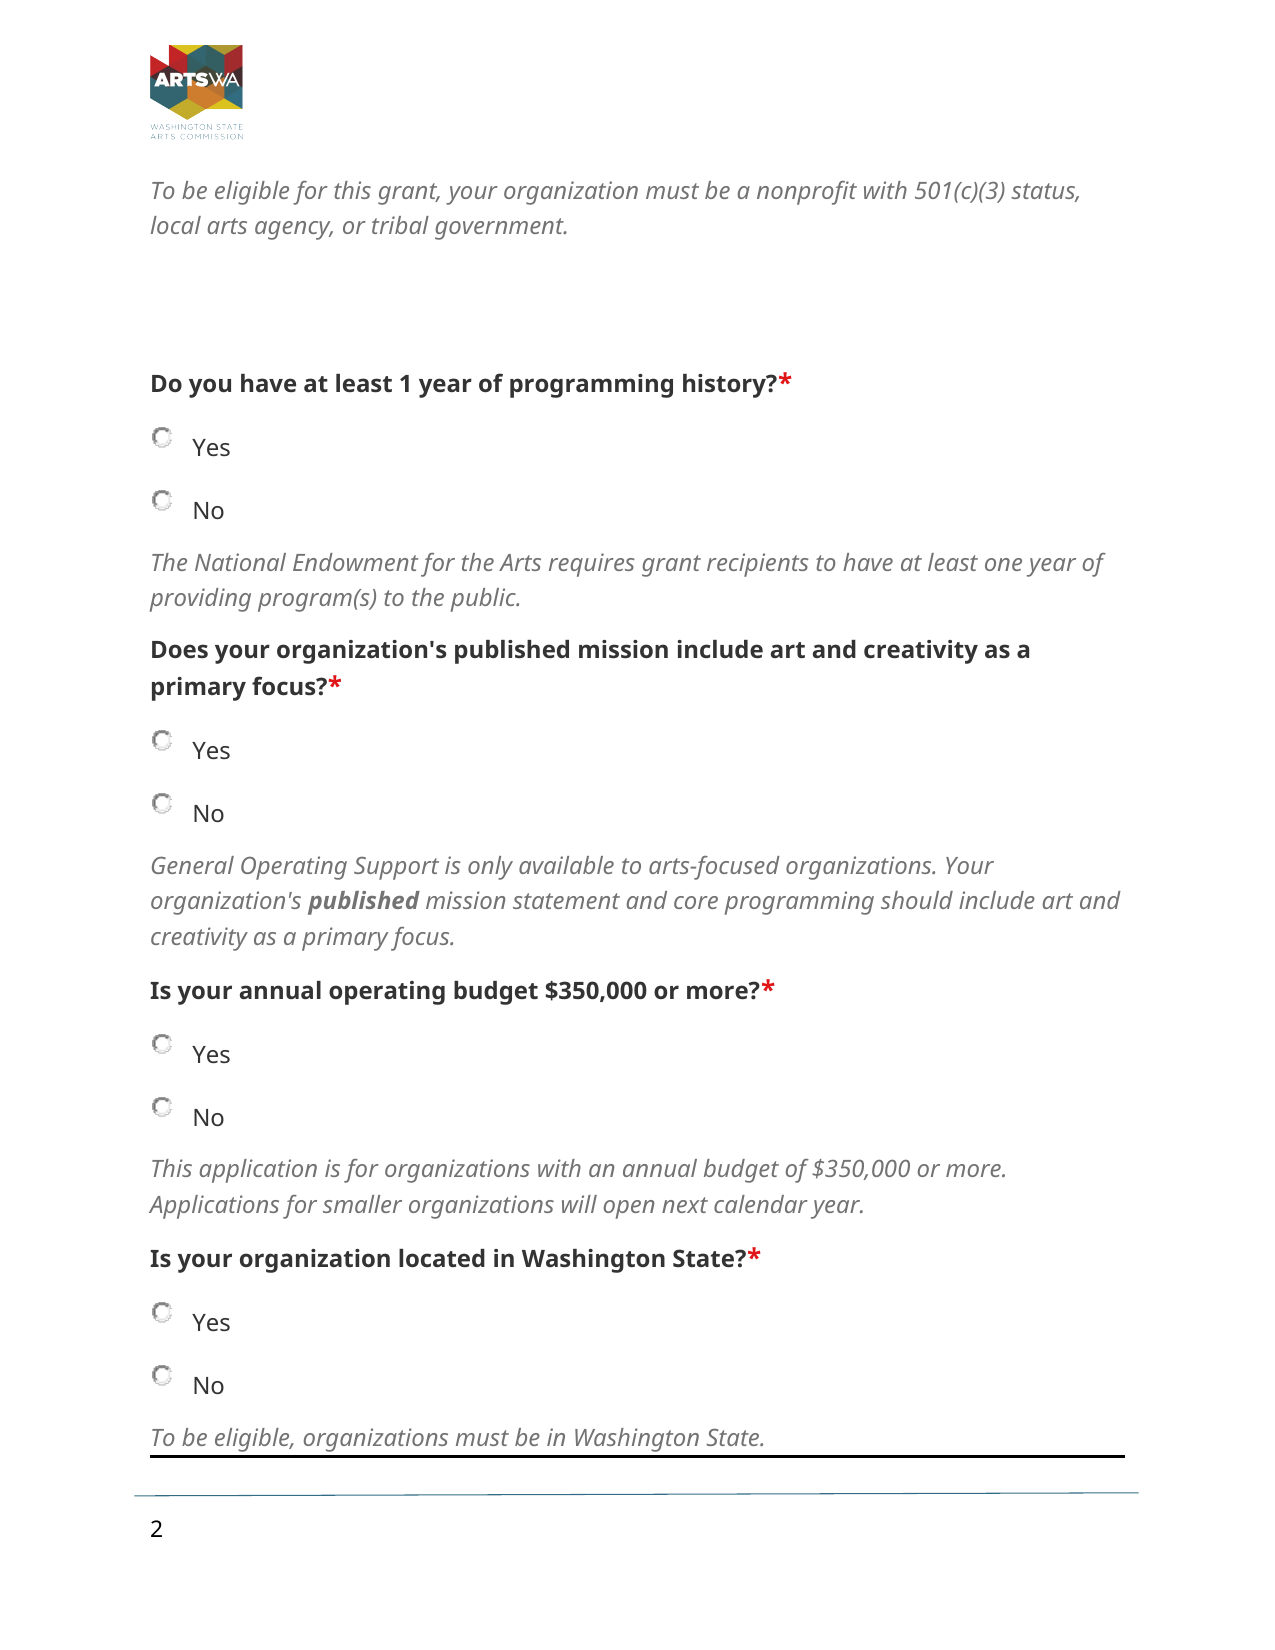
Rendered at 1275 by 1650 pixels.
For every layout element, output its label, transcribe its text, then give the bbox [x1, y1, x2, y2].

text Is your organization located in Washington State?* [150, 1239, 1125, 1275]
text No [150, 786, 1125, 830]
text No [150, 1089, 1125, 1133]
text Yes [150, 1026, 1125, 1070]
picture [150, 45, 243, 143]
text General Operating Support is only available to arts-focused organizations. Your organization's published mission statement and core programming should include art and creativity as a primary focus. [150, 849, 1125, 952]
text Do you have at least 1 year of programming history?* [150, 364, 1125, 400]
text Yes [150, 419, 1125, 463]
text To be eligible, organizations must be in Washington State. [150, 1420, 1125, 1455]
text No [150, 482, 1125, 526]
text Yes [150, 1294, 1125, 1338]
text This application is for organizations with an annual budget of $350,000 or more. Applications for smaller organizations will open next calendar year. [150, 1152, 1125, 1220]
text Yes [150, 723, 1125, 767]
text To be eligible for this grant, your organization must be a nonprofit with 501(c)(3) status, local arts agency, or tribal government. [150, 173, 1125, 241]
text No [150, 1357, 1125, 1401]
text The National Endowment for the Arts requires grant recipients to have at least one year of providing program(s) to the public. [150, 545, 1125, 613]
text Is your annual operating budget $350,000 or more?* [150, 971, 1125, 1007]
text Does your organization's published mission include art and creativity as a primary focus?* [150, 632, 1125, 703]
